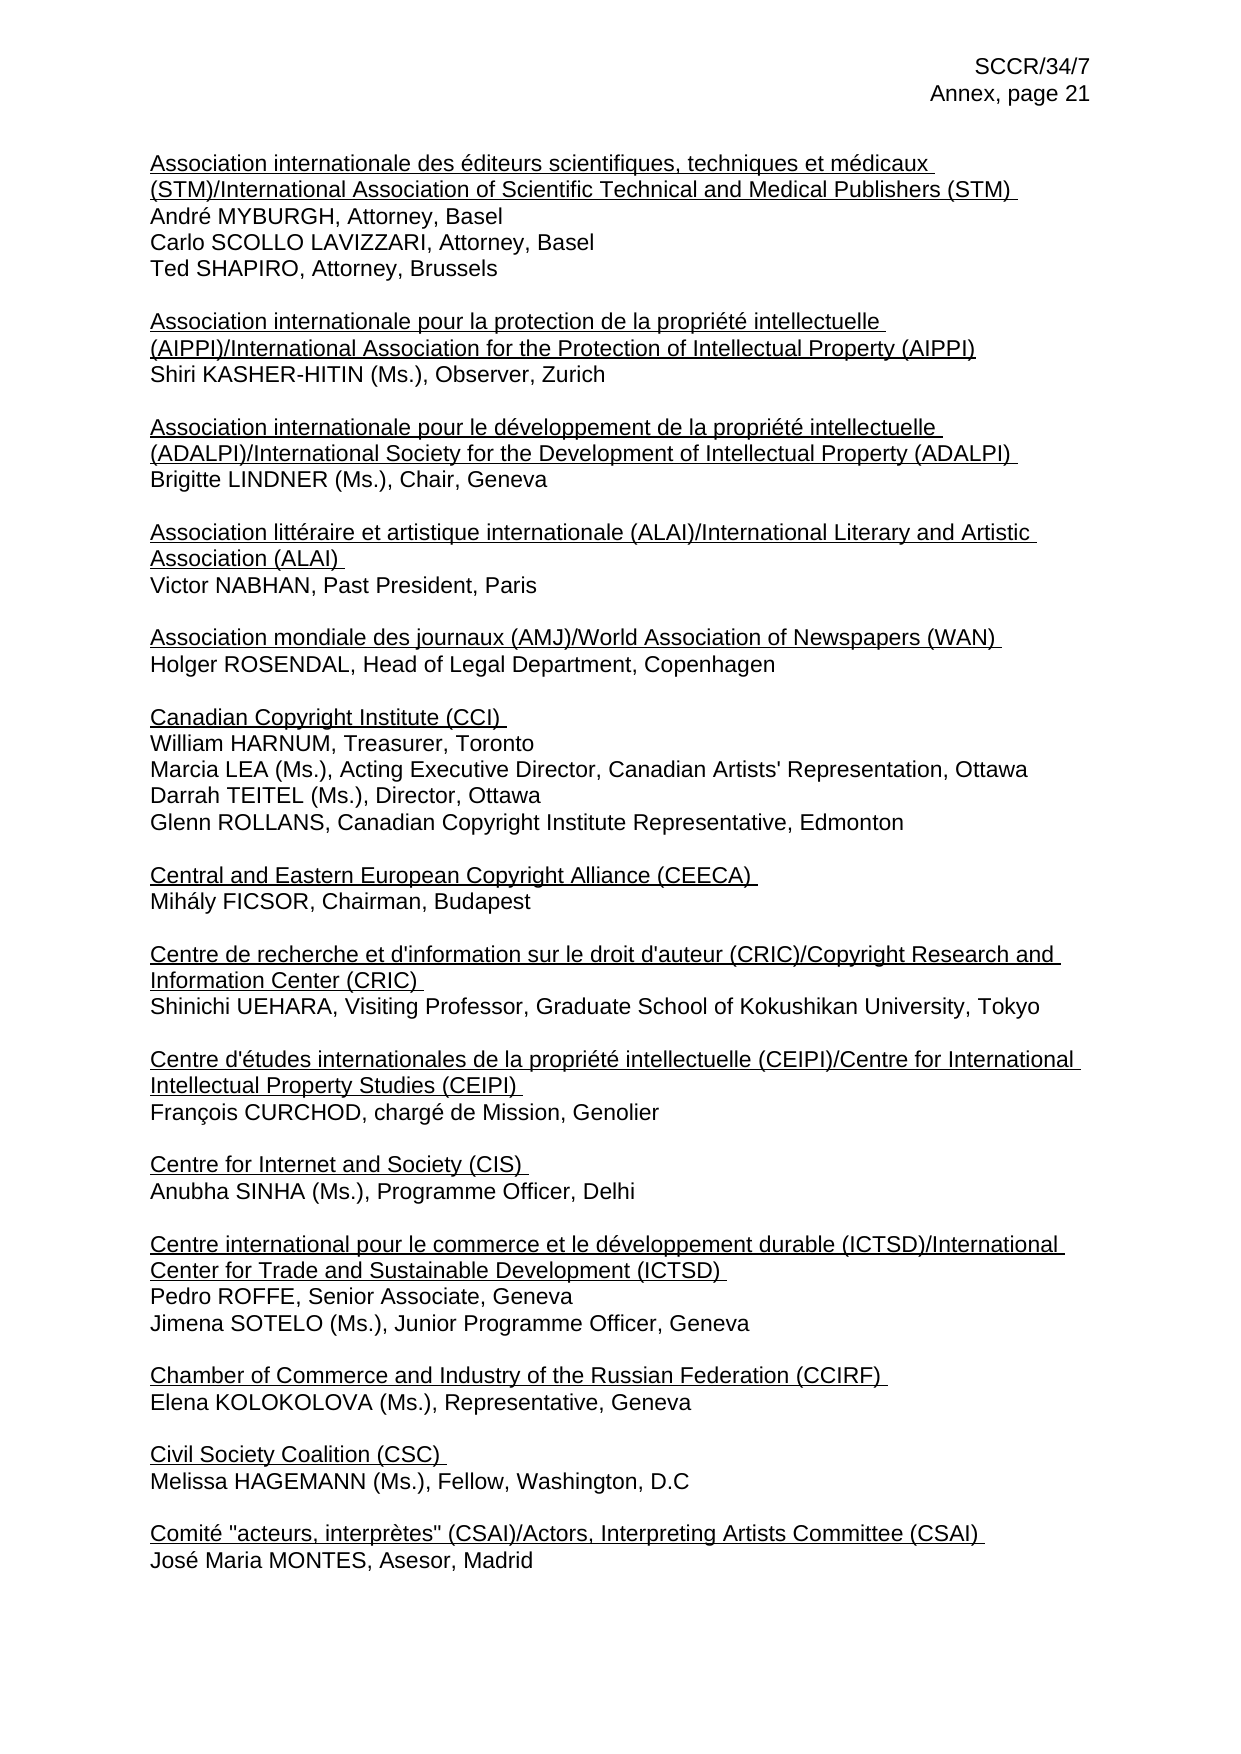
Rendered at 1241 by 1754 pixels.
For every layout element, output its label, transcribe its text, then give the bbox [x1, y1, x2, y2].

text Pedro ROFFE, Senior Associate, Geneva [150, 1283, 1090, 1309]
text José Maria MONTES, Asesor, Madrid [150, 1547, 1090, 1573]
text Shiri KASHER-HITIN (Ms.), Observer, Zurich [150, 361, 1090, 387]
text Centre for Internet and Society (CIS) [150, 1151, 1090, 1178]
text Centre de recherche et d'information sur le droit d'auteur (CRIC)/Copyright Research and Information Center (CRIC) [150, 941, 1090, 993]
text André MYBURGH, Attorney, Basel [150, 203, 1090, 229]
text Canadian Copyright Institute (CCI) [150, 703, 1090, 730]
text Brigitte LINDNER (Ms.), Chair, Geneva [150, 466, 1090, 493]
text Victor NABHAN, Past President, Paris [150, 572, 1090, 598]
text Centre international pour le commerce et le développement durable (ICTSD)/International Center for Trade and Sustainable Development (ICTSD) [150, 1231, 1090, 1283]
text Association mondiale des journaux (AMJ)/World Association of Newspapers (WAN) [150, 624, 1090, 651]
text Marcia LEA (Ms.), Acting Executive Director, Canadian Artists' Representation, Ottawa [150, 756, 1090, 782]
text Central and Eastern European Copyright Alliance (CEECA) [150, 862, 1090, 888]
text Jimena SOTELO (Ms.), Junior Programme Officer, Geneva [150, 1309, 1090, 1336]
text Anubha SINHA (Ms.), Programme Officer, Delhi [150, 1178, 1090, 1204]
text Association internationale pour la protection de la propriété intellectuelle (AIPPI)/International Association for the Protection of Intellectual Property (AIPPI) [150, 308, 1090, 361]
text Association (ALAI) [150, 545, 1090, 572]
text Association internationale des éditeurs scientifiques, techniques et médicaux (STM)/International Association of Scientific Technical and Medical Publishers (STM) [150, 150, 1090, 203]
text Association internationale pour le développement de la propriété intellectuelle (ADALPI)/International Society for the Development of Intellectual Property (ADALPI) [150, 413, 1090, 466]
text Centre d'études internationales de la propriété intellectuelle (CEIPI)/Centre for International Intellectual Property Studies (CEIPI) [150, 1046, 1090, 1099]
text Elena KOLOKOLOVA (Ms.), Representative, Geneva [150, 1389, 1090, 1415]
text Association littéraire et artistique internationale (ALAI)/International Literary and Artistic [150, 519, 1090, 545]
text Darrah TEITEL (Ms.), Director, Ottawa [150, 782, 1090, 809]
text Melissa HAGEMANN (Ms.), Fellow, Washington, D.C [150, 1468, 1090, 1494]
text William HARNUM, Treasurer, Toronto [150, 730, 1090, 756]
text Holger ROSENDAL, Head of Legal Department, Copenhagen [150, 651, 1090, 677]
text Chamber of Commerce and Industry of the Russian Federation (CCIRF) [150, 1362, 1090, 1389]
text Mihály FICSOR, Chairman, Budapest [150, 888, 1090, 914]
text Glenn ROLLANS, Canadian Copyright Institute Representative, Edmonton [150, 809, 1090, 835]
text Comité "acteurs, interprètes" (CSAI)/Actors, Interpreting Artists Committee (CSAI) [150, 1520, 1090, 1547]
text François CURCHOD, chargé de Mission, Genolier [150, 1099, 1090, 1125]
text Ted SHAPIRO, Attorney, Brussels [150, 255, 1090, 282]
text Shinichi UEHARA, Visiting Professor, Graduate School of Kokushikan University, Tokyo [150, 993, 1090, 1020]
text Civil Society Coalition (CSC) [150, 1441, 1090, 1468]
text Carlo SCOLLO LAVIZZARI, Attorney, Basel [150, 229, 1090, 255]
